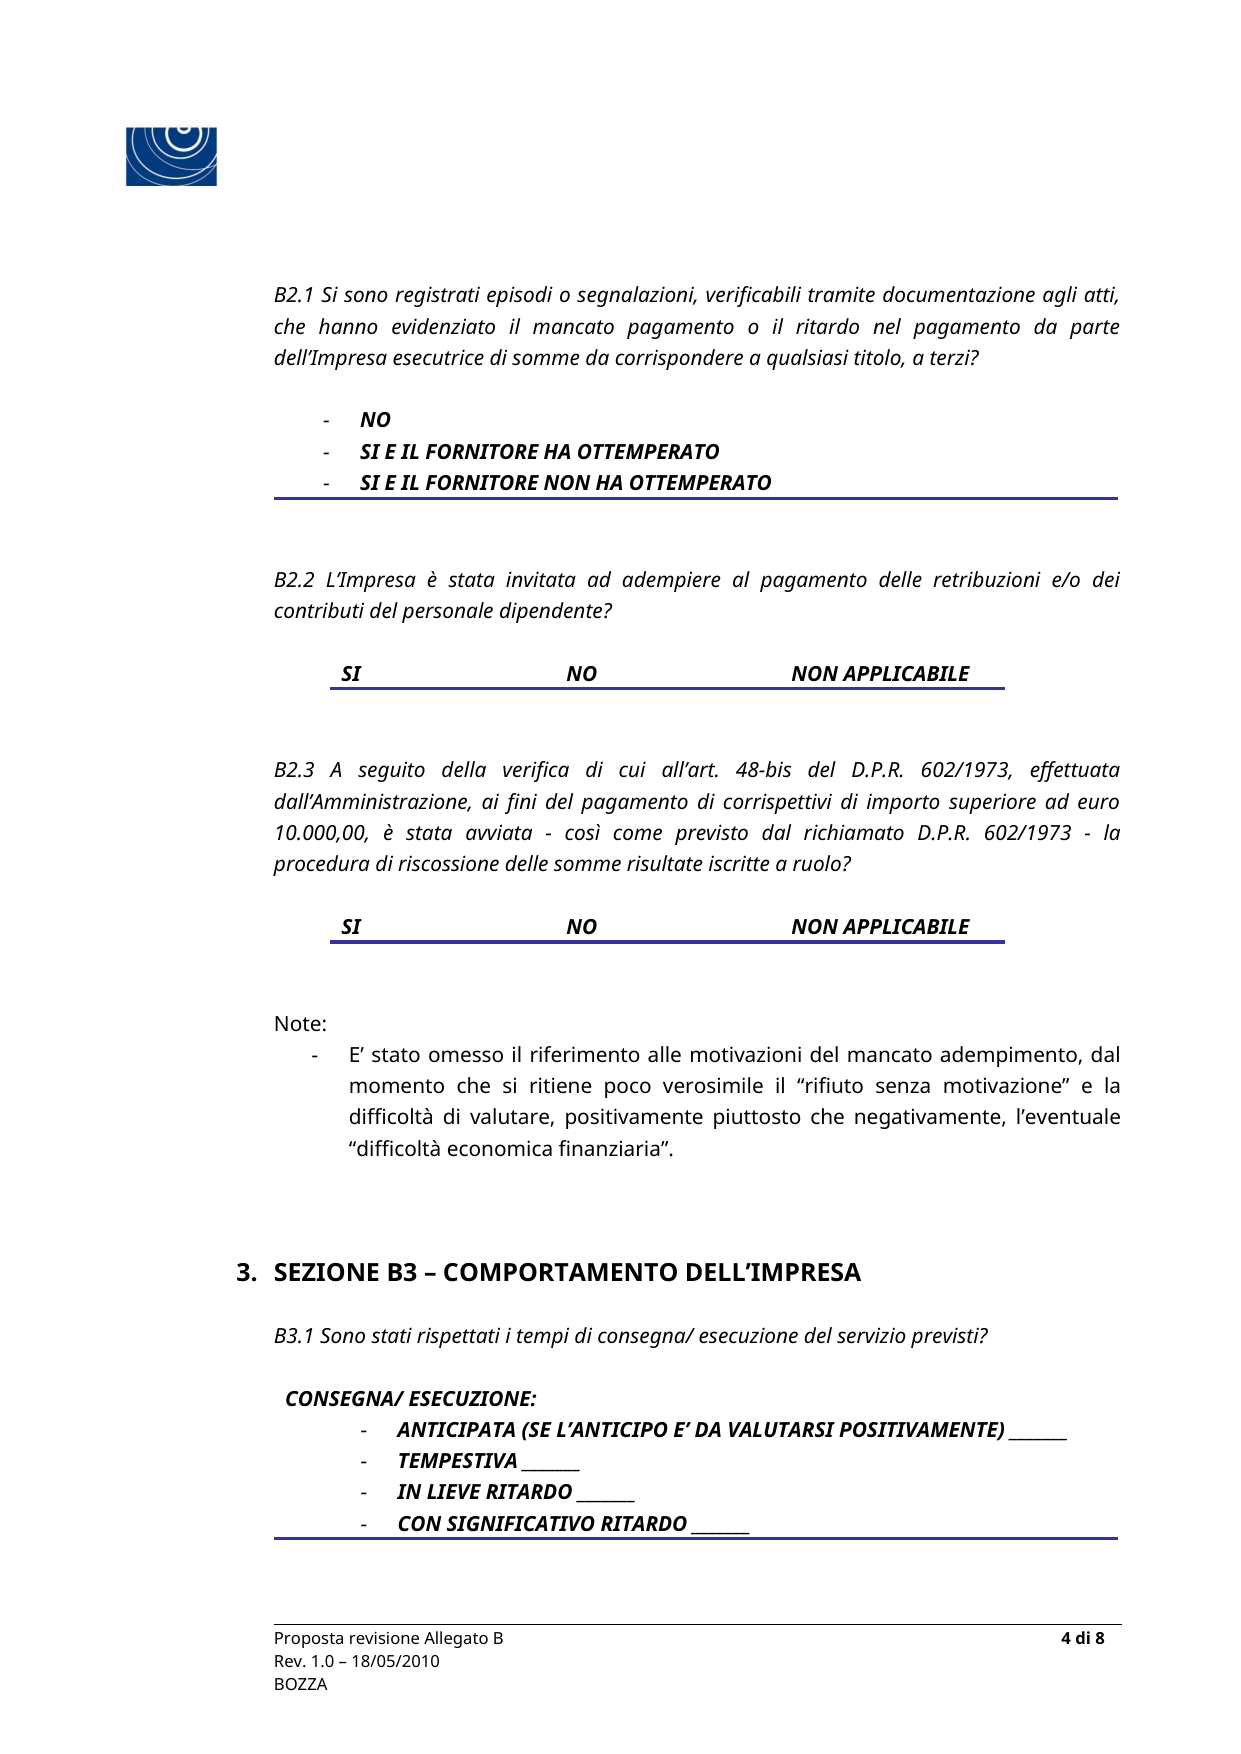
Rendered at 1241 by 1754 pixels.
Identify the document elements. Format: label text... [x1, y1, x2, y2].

table_header NO [555, 656, 780, 687]
text Note: [274, 1006, 1122, 1037]
table_header NO [555, 909, 780, 940]
subtitle SEZIONE b3 – comportamento dell’impresa [236, 1256, 1122, 1287]
text B2.2 L’Impresa è stata invitata ad adempiere al pagamento delle retribuzioni e/o dei contributi del personale dipendente? [274, 562, 1122, 625]
table_header consegna/ esecuzione: anticipata (se l’anticipo e’ da valutarsi positivamente) _______ TEMPESTIVA _______ IN LIEVE RITARDO _______ CON SIGNIFICATIVO ritardo _______ [274, 1381, 1117, 1537]
text B2.3 A seguito della verifica di cui all’art. 48-bis del D.P.R. 602/1973, effettuata dall’Amministrazione, ai fini del pagamento di corrispettivi di importo superiore ad euro 10.000,00, è stata avviata - così come previsto dal richiamato D.P.R. 602/1973 - la procedura di riscossione delle somme risultate iscritte a ruolo? [274, 753, 1122, 878]
table_header Non applicabile [780, 909, 1005, 940]
list E’ stato omesso il riferimento alle motivazioni del mancato adempimento, dal momento che si ritiene poco verosimile il “rifiuto senza motivazione” e la difficoltà di valutare, positivamente piuttosto che negativamente, l’eventuale “difficoltà economica finanziaria”. [311, 1037, 1122, 1162]
text B2.1 Si sono registrati episodi o segnalazioni, verificabili tramite documentazione agli atti, che hanno evidenziato il mancato pagamento o il ritardo nel pagamento da parte dell’Impresa esecutrice di somme da corrispondere a qualsiasi titolo, a terzi? [274, 278, 1122, 372]
picture [0, 0, 219, 184]
table_header Non applicabile [780, 656, 1005, 687]
table_header NO SI e il fornitore ha ottemperato si e il fornitore non ha ottemperato [274, 403, 1117, 497]
table_header SI [330, 656, 555, 687]
table_header SI [330, 909, 555, 940]
text B3.1 Sono stati rispettati i tempi di consegna/ esecuzione del servizio previsti? [274, 1318, 1122, 1350]
